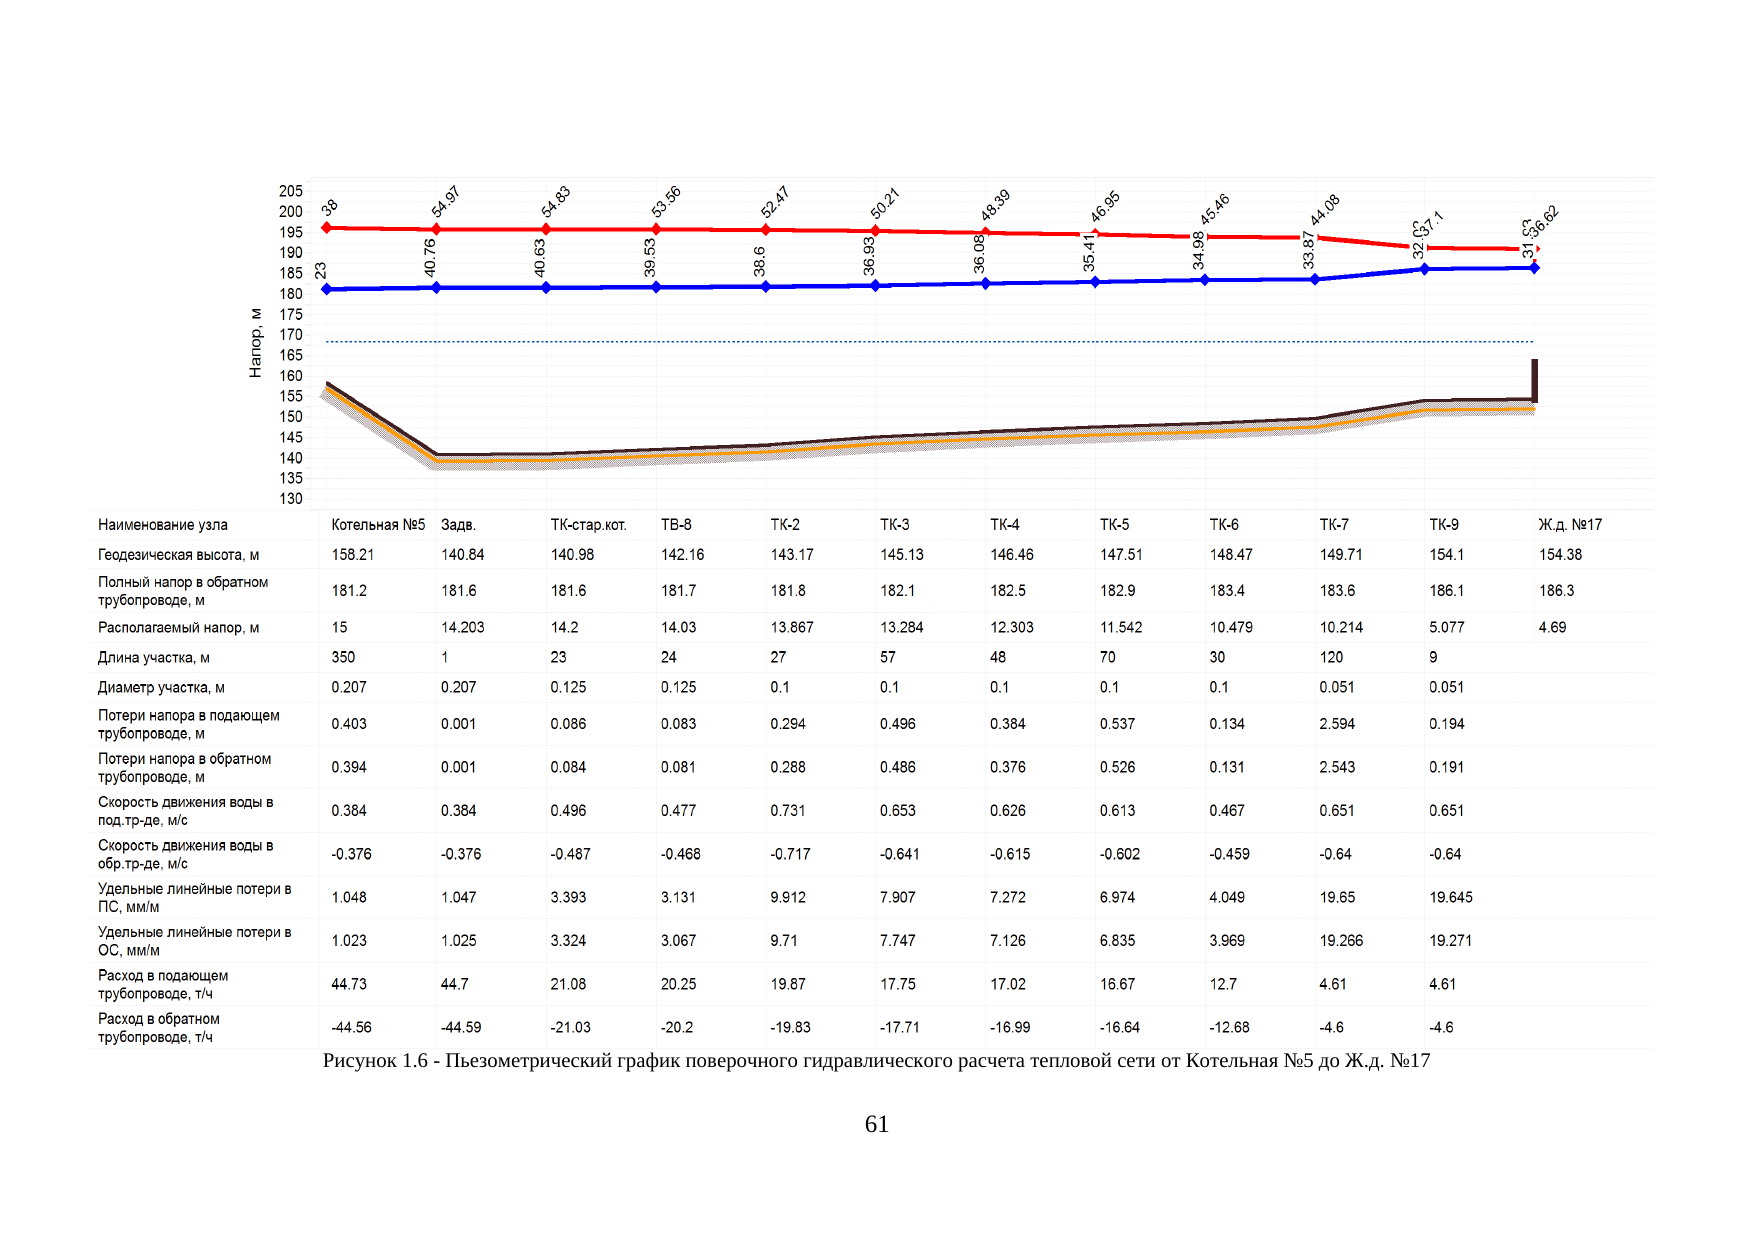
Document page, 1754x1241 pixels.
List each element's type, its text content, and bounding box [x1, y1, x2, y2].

text Рисунок . - Пьезометрический график поверочного гидравлического расчета тепловой сети от Котельная №5 до Ж.д. №17 [89, 1048, 1665, 1072]
picture [88, 177, 1654, 1049]
